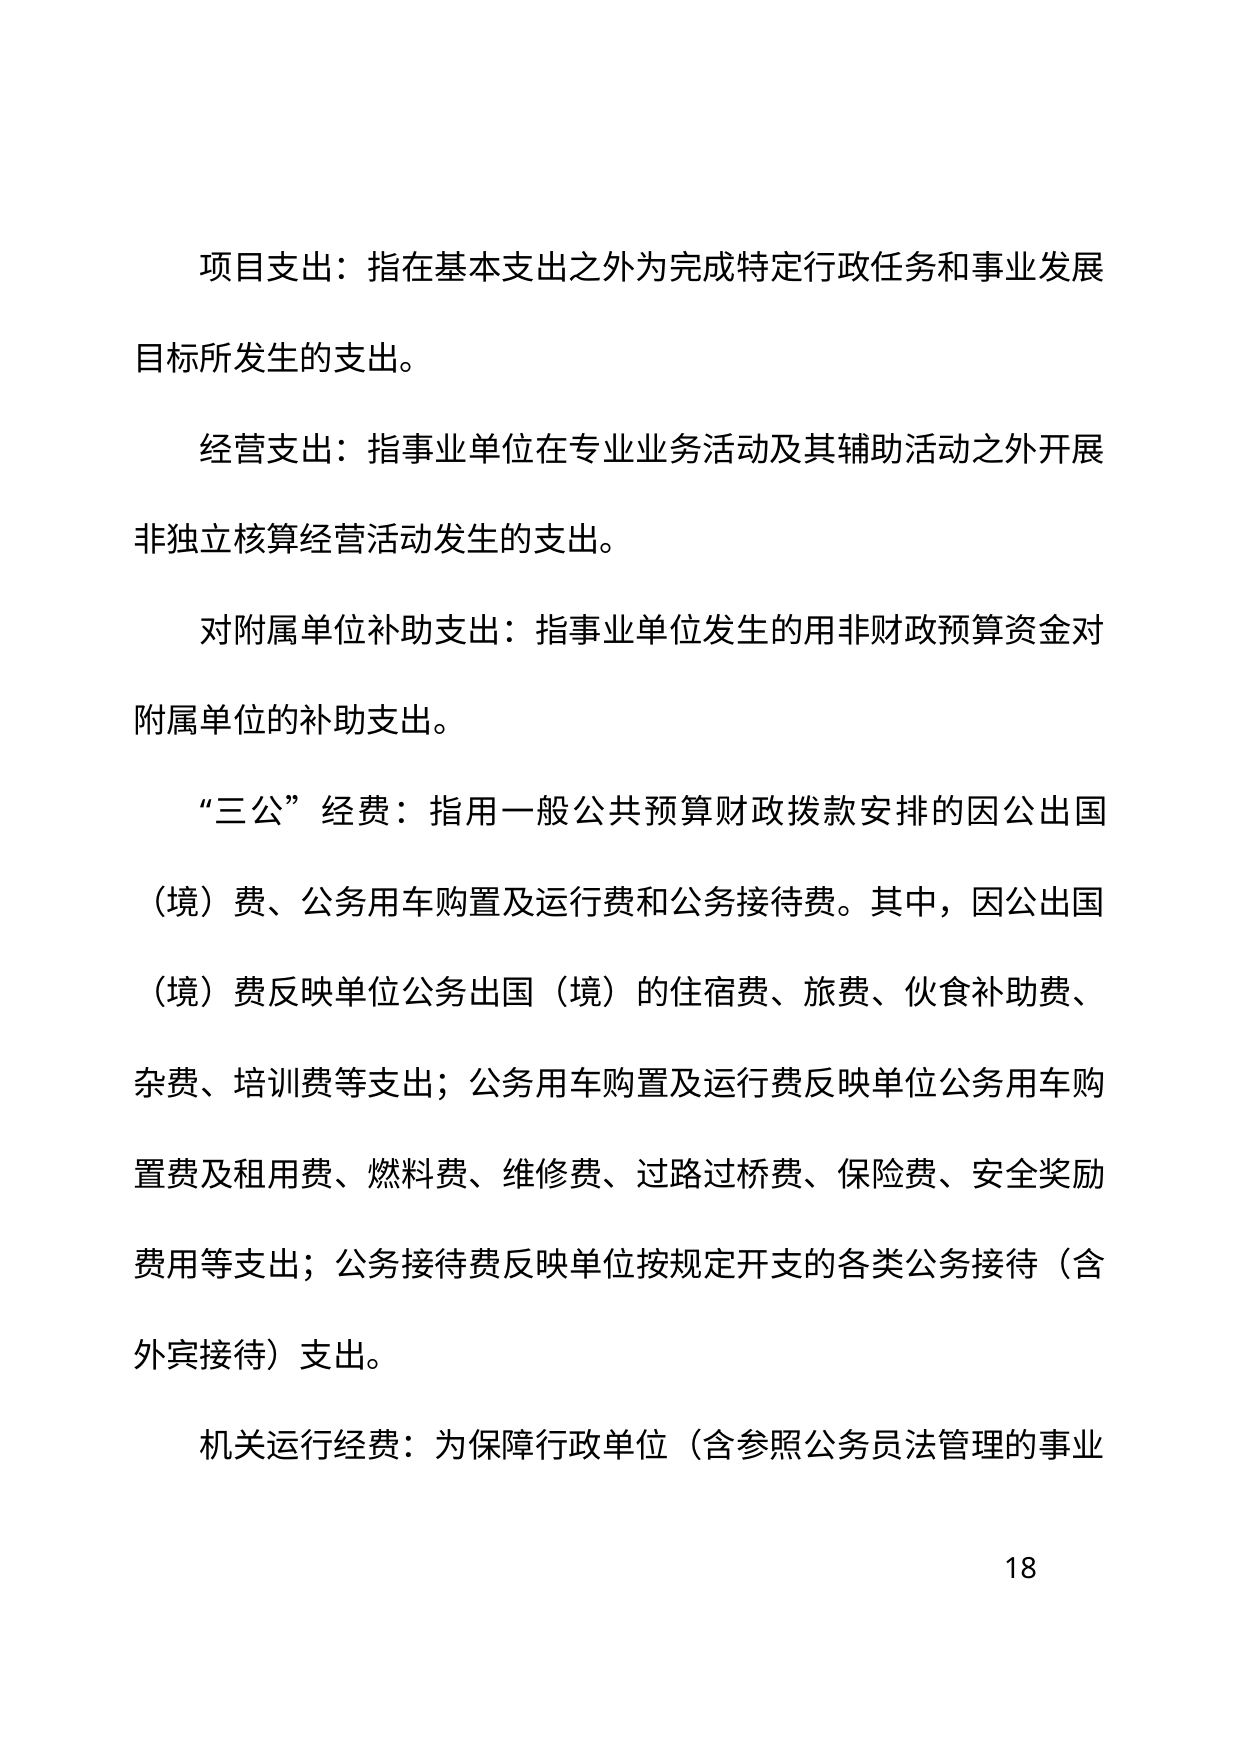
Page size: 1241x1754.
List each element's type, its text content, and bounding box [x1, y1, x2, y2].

text 项目支出：指在基本支出之外为完成特定行政任务和事业发展目标所发生的支出。 [133, 220, 1107, 401]
text “三公”经费：指用一般公共预算财政拨款安排的因公出国（境）费、公务用车购置及运行费和公务接待费。其中，因公出国（境）费反映单位公务出国（境）的住宿费、旅费、伙食补助费、杂费、培训费等支出；公务用车购置及运行费反映单位公务用车购置费及租用费、燃料费、维修费、过路过桥费、保险费、安全奖励费用等支出；公务接待费反映单位按规定开支的各类公务接待（含外宾接待）支出。 [133, 764, 1107, 1398]
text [133, 1398, 1107, 1489]
text 经营支出：指事业单位在专业业务活动及其辅助活动之外开展非独立核算经营活动发生的支出。 [133, 401, 1107, 582]
text 对附属单位补助支出：指事业单位发生的用非财政预算资金对附属单位的补助支出。 [133, 582, 1107, 764]
